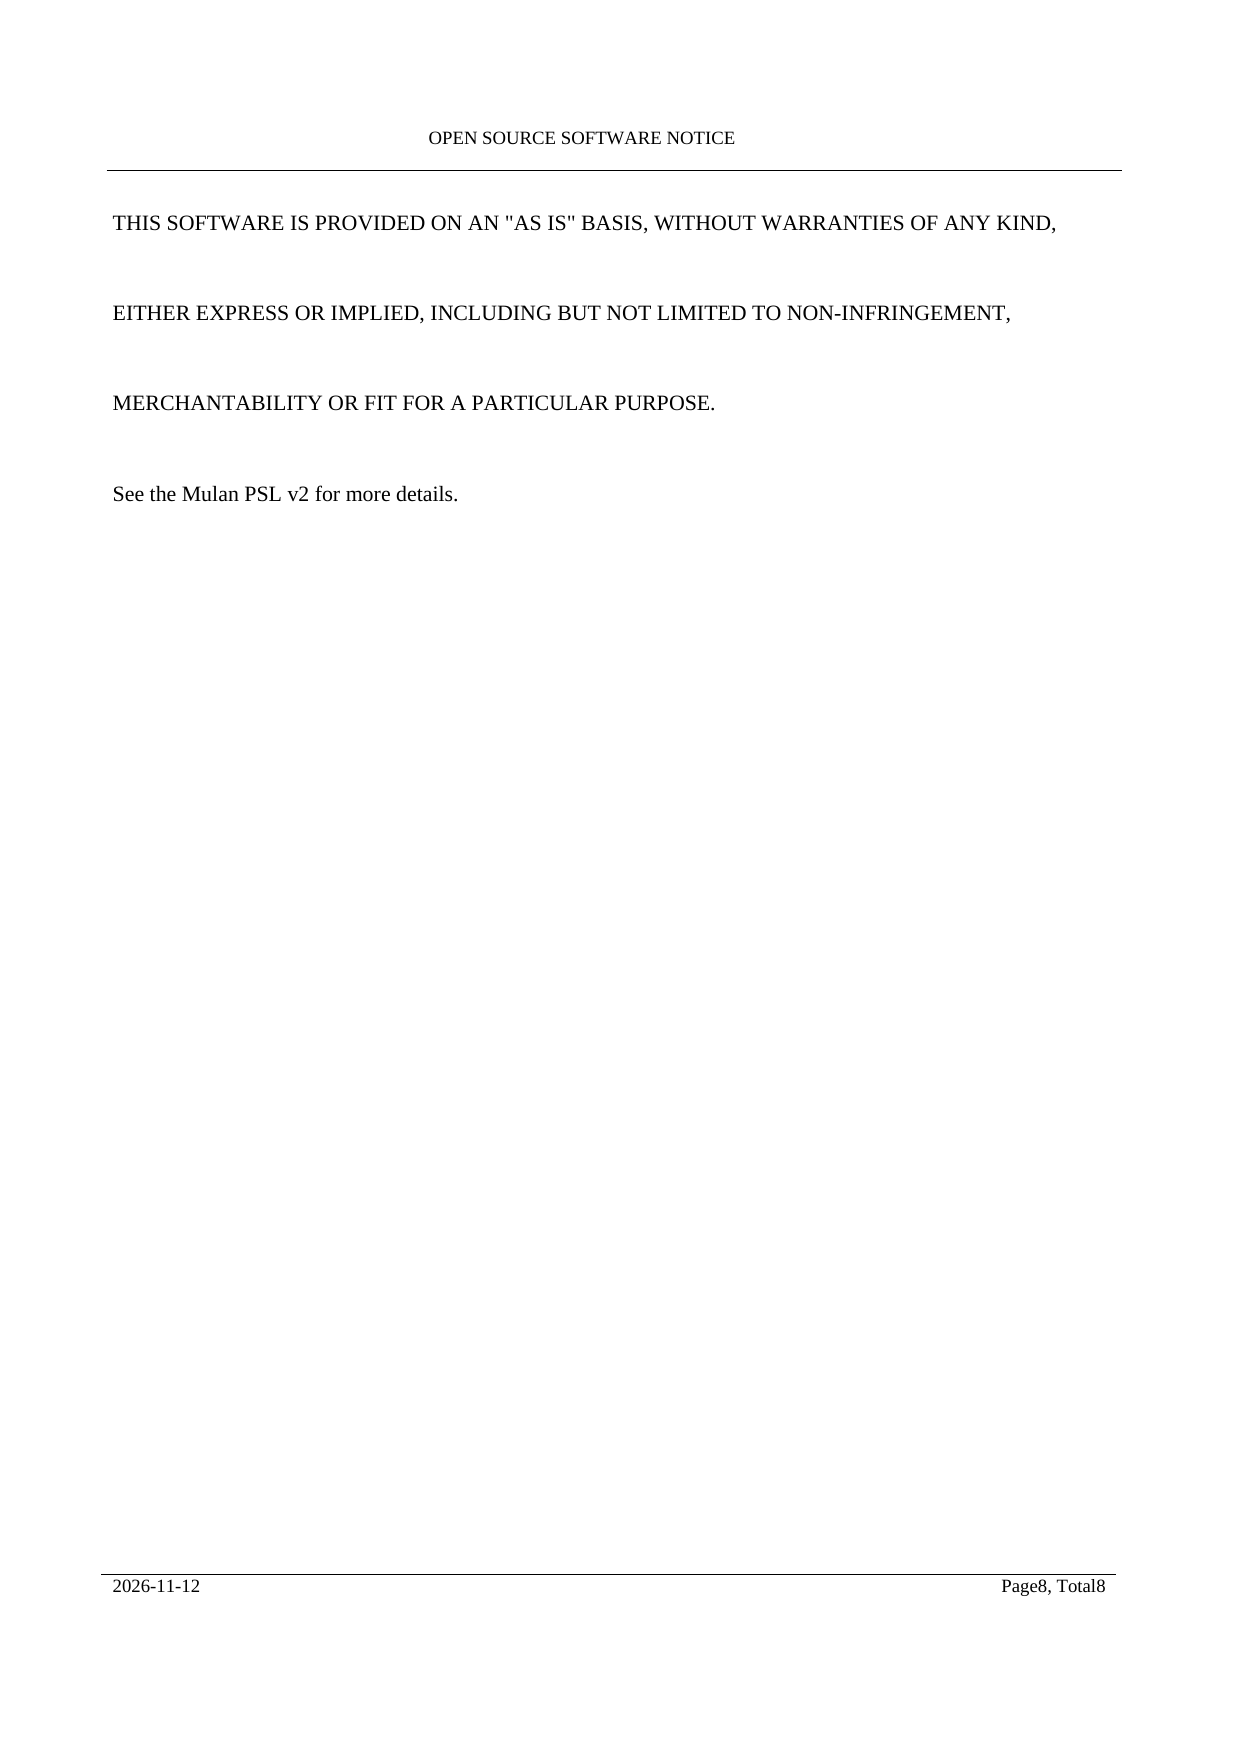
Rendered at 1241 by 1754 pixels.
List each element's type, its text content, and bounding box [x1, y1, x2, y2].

text MERCHANTABILITY OR FIT FOR A PARTICULAR PURPOSE. [112, 387, 1128, 419]
text THIS SOFTWARE IS PROVIDED ON AN "AS IS" BASIS, WITHOUT WARRANTIES OF ANY KIND, [112, 206, 1128, 239]
text See the Mulan PSL v2 for more details. [112, 477, 1128, 509]
text EITHER EXPRESS OR IMPLIED, INCLUDING BUT NOT LIMITED TO NON-INFRINGEMENT, [112, 297, 1128, 329]
